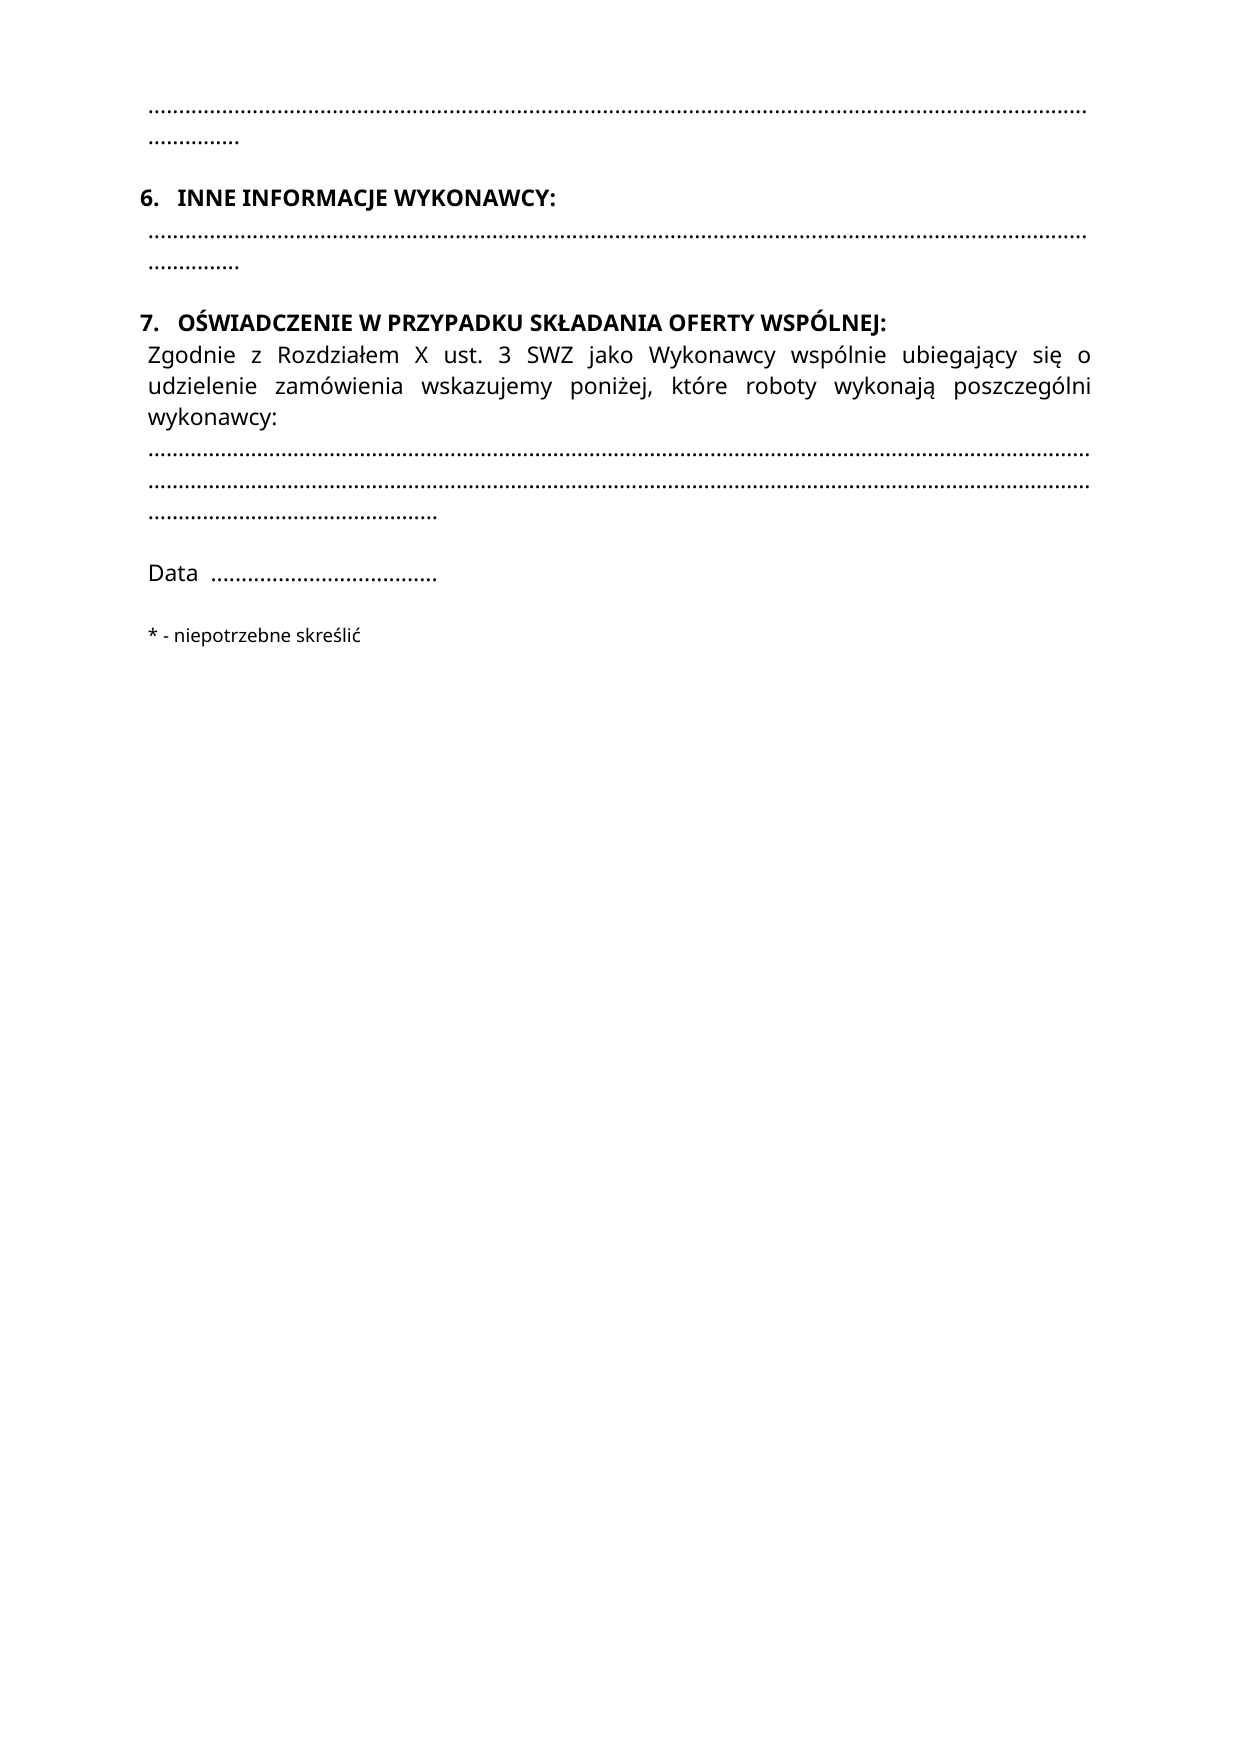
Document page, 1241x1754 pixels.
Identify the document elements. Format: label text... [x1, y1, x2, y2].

list OŚWIADCZENIE W PRZYPADKU SKŁADANIA OFERTY WSPÓLNEJ: [140, 307, 1092, 339]
text * - niepotrzebne skreślić [148, 622, 1092, 648]
text ……………………………………………………………………………………………………………………………………………………………………………………………………………………………………………………………………………………………………………………………… [148, 432, 1092, 526]
text ........................................................................................................................................................................ [148, 214, 1092, 276]
text ........................................................................................................................................................................ [148, 89, 1092, 151]
text Zgodnie z Rozdziałem X ust. 3 SWZ jako Wykonawcy wspólnie ubiegający się o udzielenie zamówienia wskazujemy poniżej, które roboty wykonają poszczególni wykonawcy: [148, 339, 1092, 432]
list INNE INFORMACJE WYKONAWCY: [140, 182, 1092, 214]
text Data ..................................... [148, 557, 1092, 589]
